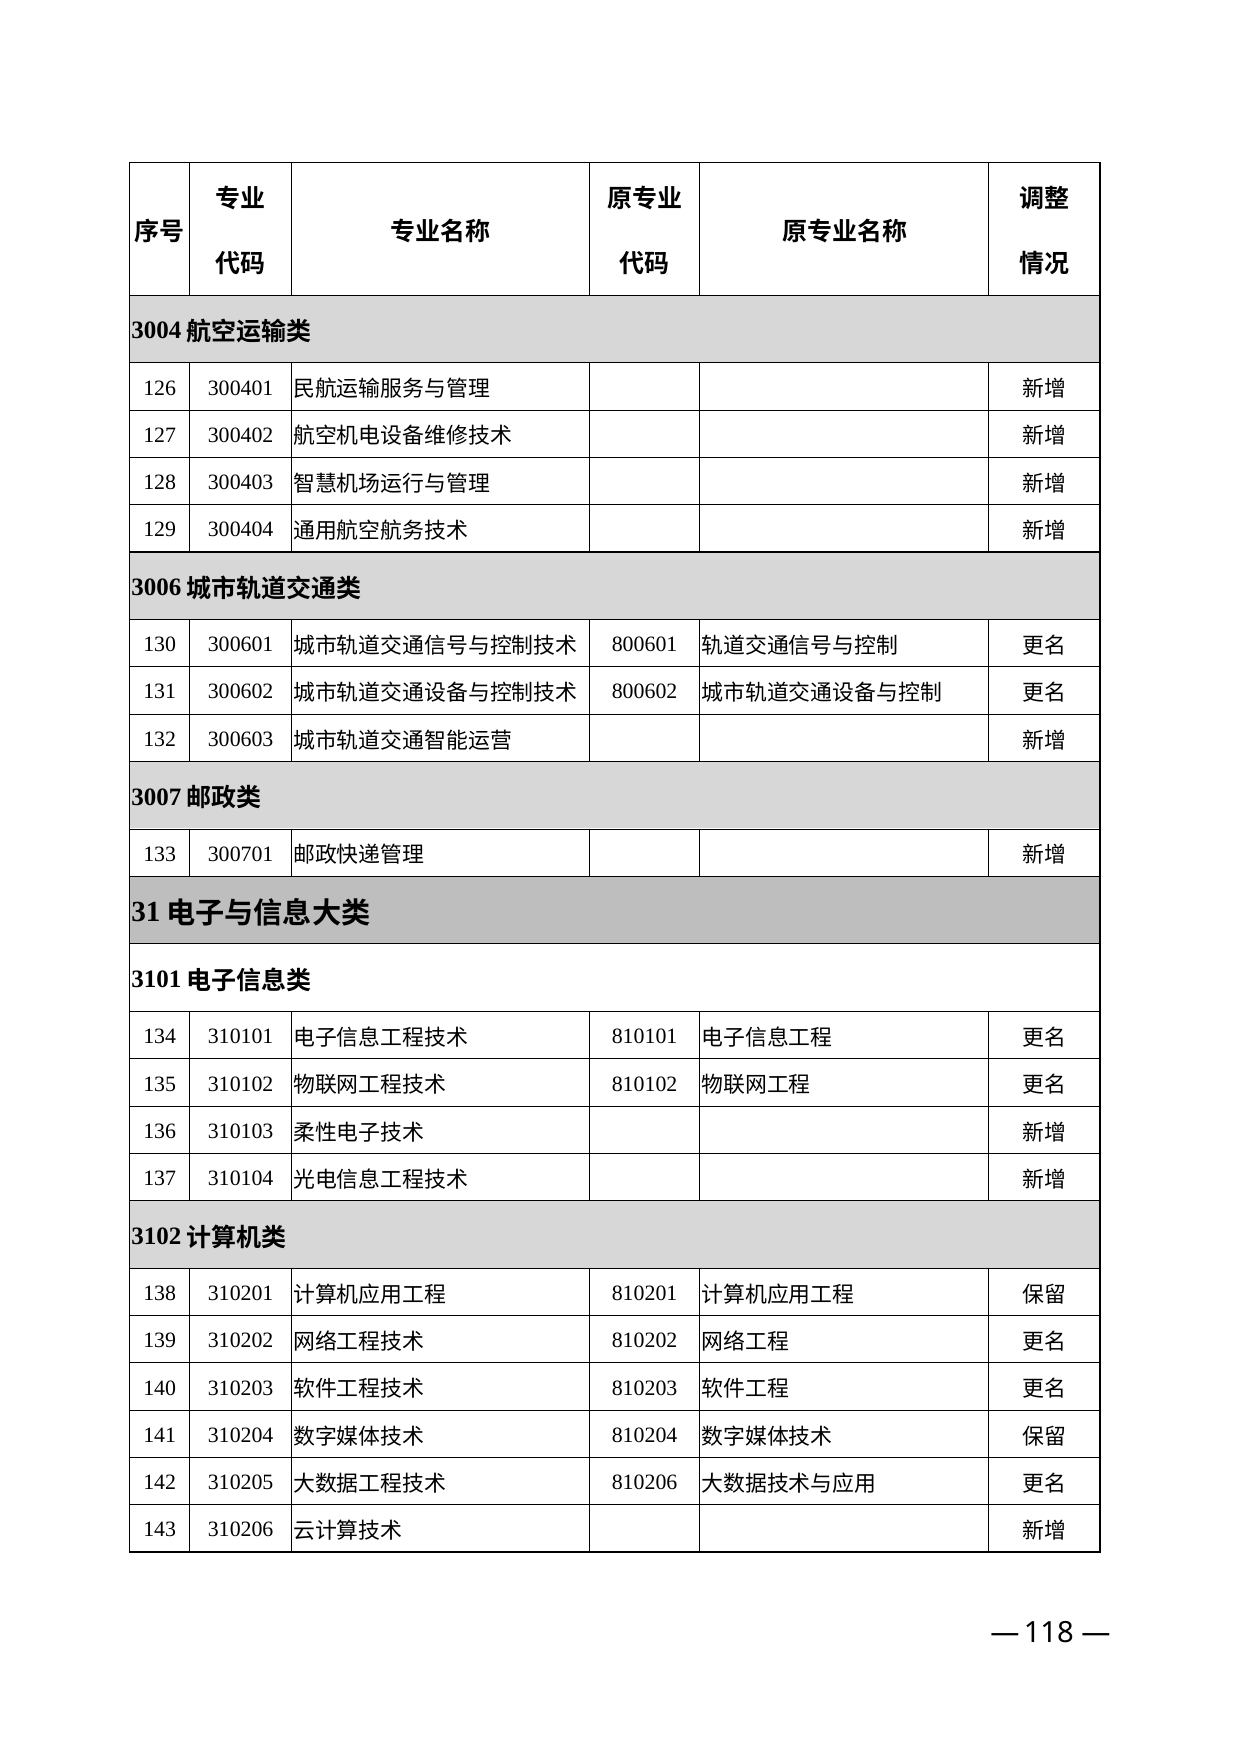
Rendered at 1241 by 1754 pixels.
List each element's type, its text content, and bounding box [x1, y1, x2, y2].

table_cell [590, 1505, 699, 1551]
table_cell 310206 [190, 1505, 291, 1551]
table_cell 电子信息工程技术 [292, 1012, 589, 1058]
table_cell 更名 [989, 1059, 1099, 1106]
table_cell 310204 [190, 1411, 291, 1457]
table_cell [700, 1505, 988, 1551]
table_cell 310201 [190, 1269, 291, 1315]
table_cell [590, 411, 699, 457]
table_cell 140 [130, 1363, 189, 1409]
table_header 调整 情况 [989, 163, 1099, 294]
table_cell 310104 [190, 1154, 291, 1200]
table_cell 软件工程技术 [292, 1363, 589, 1409]
table_cell [590, 1154, 699, 1200]
table_cell 310102 [190, 1059, 291, 1106]
table_cell 136 [130, 1107, 189, 1153]
table_cell 新增 [989, 1505, 1099, 1551]
table_cell 大数据工程技术 [292, 1458, 589, 1504]
table_header 原专业 代码 [590, 163, 699, 294]
table_cell 新增 [989, 830, 1099, 876]
table_cell 新增 [989, 1154, 1099, 1200]
table_cell [700, 1154, 988, 1200]
table_cell 3006城市轨道交通类 [130, 553, 1099, 619]
table_cell 300402 [190, 411, 291, 457]
table_cell 3102计算机类 [130, 1201, 1099, 1268]
table_cell 网络工程技术 [292, 1316, 589, 1362]
table_cell 300701 [190, 830, 291, 876]
table_cell [700, 715, 988, 761]
table_cell 航空机电设备维修技术 [292, 411, 589, 457]
table_cell 810203 [590, 1363, 699, 1409]
table_cell 城市轨道交通信号与控制技术 [292, 620, 589, 666]
table_cell 310203 [190, 1363, 291, 1409]
table_cell 810204 [590, 1411, 699, 1457]
table_cell 电子信息工程 [700, 1012, 988, 1058]
table_cell 物联网工程技术 [292, 1059, 589, 1106]
table_cell 保留 [989, 1269, 1099, 1315]
table_cell 143 [130, 1505, 189, 1551]
table_cell 310202 [190, 1316, 291, 1362]
table_cell [590, 505, 699, 551]
table_cell 城市轨道交通智能运营 [292, 715, 589, 761]
table_cell 141 [130, 1411, 189, 1457]
table_cell 128 [130, 458, 189, 504]
table_cell 300404 [190, 505, 291, 551]
table_cell 柔性电子技术 [292, 1107, 589, 1153]
table_cell [700, 1107, 988, 1153]
table_header 序号 [130, 163, 189, 294]
table_cell 网络工程 [700, 1316, 988, 1362]
table_cell 更名 [989, 1316, 1099, 1362]
table_cell 300602 [190, 667, 291, 713]
table_cell 新增 [989, 363, 1099, 409]
table_cell 软件工程 [700, 1363, 988, 1409]
table_cell 民航运输服务与管理 [292, 363, 589, 409]
table_cell 新增 [989, 715, 1099, 761]
table_cell [590, 830, 699, 876]
table_cell 137 [130, 1154, 189, 1200]
table_cell 126 [130, 363, 189, 409]
table_cell 新增 [989, 411, 1099, 457]
table_cell 135 [130, 1059, 189, 1106]
table_cell [700, 363, 988, 409]
table_cell 310103 [190, 1107, 291, 1153]
table_cell 新增 [989, 1107, 1099, 1153]
table_cell 810202 [590, 1316, 699, 1362]
table_cell [590, 363, 699, 409]
table_cell 300601 [190, 620, 291, 666]
table_cell 310101 [190, 1012, 291, 1058]
table_header 原专业名称 [700, 163, 988, 294]
table_cell 计算机应用工程 [292, 1269, 589, 1315]
table_cell 邮政快递管理 [292, 830, 589, 876]
table_cell 800602 [590, 667, 699, 713]
table_cell 轨道交通信号与控制 [700, 620, 988, 666]
table_cell 130 [130, 620, 189, 666]
table_cell [700, 458, 988, 504]
table_cell 计算机应用工程 [700, 1269, 988, 1315]
table_cell 更名 [989, 1012, 1099, 1058]
table_cell 133 [130, 830, 189, 876]
table_cell 通用航空航务技术 [292, 505, 589, 551]
table_cell 300401 [190, 363, 291, 409]
table_cell 139 [130, 1316, 189, 1362]
table_cell [700, 505, 988, 551]
table_cell 更名 [989, 1363, 1099, 1409]
table_cell 城市轨道交通设备与控制 [700, 667, 988, 713]
table_cell 大数据技术与应用 [700, 1458, 988, 1504]
table_cell 数字媒体技术 [700, 1411, 988, 1457]
table_cell 光电信息工程技术 [292, 1154, 589, 1200]
table_cell 云计算技术 [292, 1505, 589, 1551]
table_cell 132 [130, 715, 189, 761]
table_cell 新增 [989, 458, 1099, 504]
table_cell 物联网工程 [700, 1059, 988, 1106]
table_cell 更名 [989, 1458, 1099, 1504]
table_header 专业 代码 [190, 163, 291, 294]
table_cell 300603 [190, 715, 291, 761]
table_cell 更名 [989, 667, 1099, 713]
table_cell 3101电子信息类 [130, 944, 1099, 1011]
table_cell 新增 [989, 505, 1099, 551]
table_cell 智慧机场运行与管理 [292, 458, 589, 504]
table_cell 300403 [190, 458, 291, 504]
table_cell 3004航空运输类 [130, 296, 1099, 362]
table_cell 129 [130, 505, 189, 551]
table_cell 810101 [590, 1012, 699, 1058]
table_cell [700, 830, 988, 876]
table_cell 810206 [590, 1458, 699, 1504]
table_cell 138 [130, 1269, 189, 1315]
table_cell 保留 [989, 1411, 1099, 1457]
table_cell 更名 [989, 620, 1099, 666]
table_cell 810102 [590, 1059, 699, 1106]
table_cell [590, 458, 699, 504]
table_cell 城市轨道交通设备与控制技术 [292, 667, 589, 713]
table_cell 134 [130, 1012, 189, 1058]
table_cell 310205 [190, 1458, 291, 1504]
table_cell 数字媒体技术 [292, 1411, 589, 1457]
table_header 专业名称 [292, 163, 589, 294]
table_cell [700, 411, 988, 457]
table_cell 3007邮政类 [130, 762, 1099, 828]
table_cell 800601 [590, 620, 699, 666]
table_cell 131 [130, 667, 189, 713]
table_cell [590, 1107, 699, 1153]
table_cell 127 [130, 411, 189, 457]
table_cell 142 [130, 1458, 189, 1504]
table_cell 31电子与信息大类 [130, 877, 1099, 943]
table_cell [590, 715, 699, 761]
table_cell 810201 [590, 1269, 699, 1315]
